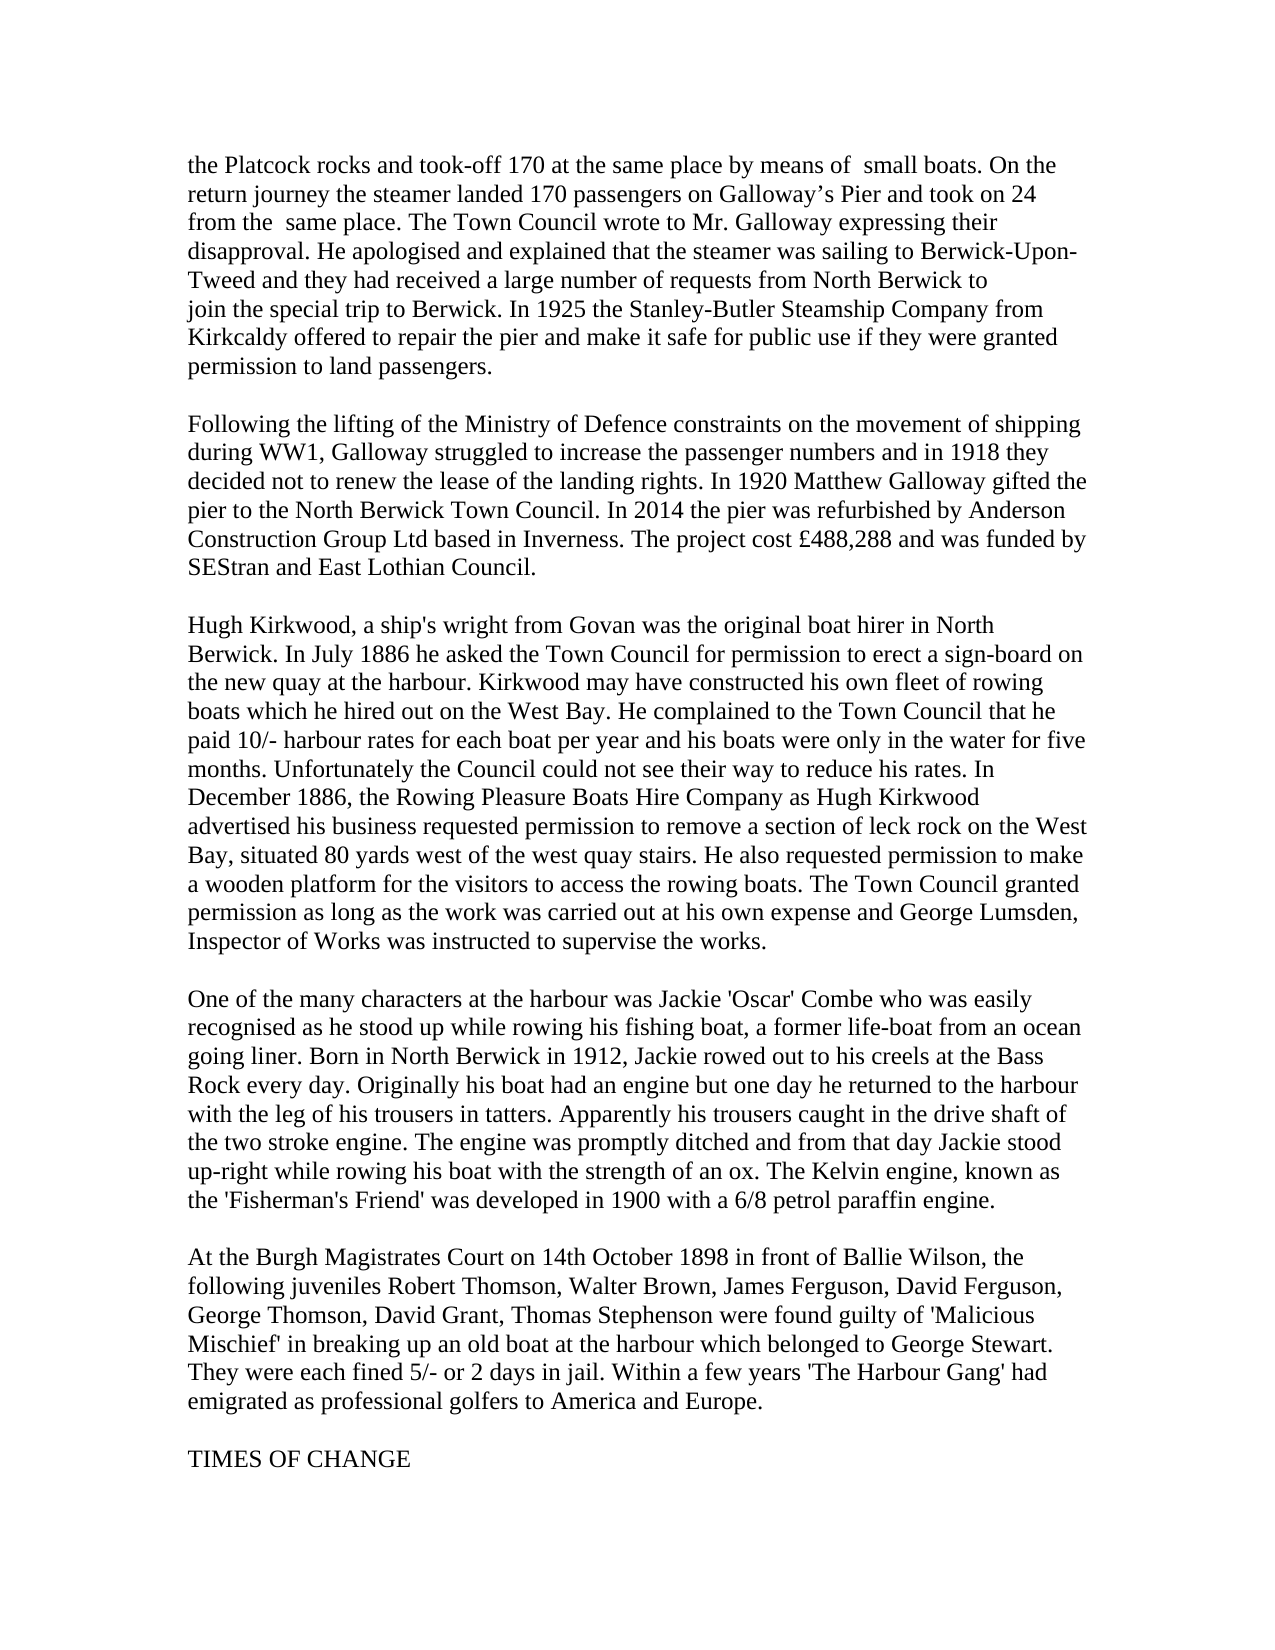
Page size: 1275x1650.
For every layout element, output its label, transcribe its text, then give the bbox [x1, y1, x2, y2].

text At the Burgh Magistrates Court on 14th October 1898 in front of Ballie Wilson, the following juveniles Robert Thomson, Walter Brown, James Ferguson, David Ferguson, George Thomson, David Grant, Thomas Stephenson were found guilty of 'Malicious Mischief' in breaking up an old boat at the harbour which belonged to George Stewart. They were each fined 5/- or 2 days in jail. Within a few years 'The Harbour Gang' had emigrated as professional golfers to America and Europe. [187, 1242, 1087, 1415]
text Hugh Kirkwood, a ship's wright from Govan was the original boat hirer in North Berwick. In July 1886 he asked the Town Council for permission to erect a sign-board on the new quay at the harbour. Kirkwood may have constructed his own fleet of rowing boats which he hired out on the West Bay. He complained to the Town Council that he paid 10/- harbour rates for each boat per year and his boats were only in the water for five months. Unfortunately the Council could not see their way to reduce his rates. In December 1886, the Rowing Pleasure Boats Hire Company as Hugh Kirkwood advertised his business requested permission to remove a section of leck rock on the West [187, 610, 1087, 840]
text join the special trip to Berwick. In 1925 the Stanley-Butler Steamship Company from Kirkcaldy offered to repair the pier and make it safe for public use if they were granted permission to land passengers. [187, 294, 1087, 380]
text Bay, situated 80 yards west of the west quay stairs. He also requested permission to make a wooden platform for the visitors to access the rowing boats. The Town Council granted permission as long as the work was carried out at his own expense and George Lumsden, Inspector of Works was instructed to supervise the works. [187, 840, 1087, 955]
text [187, 150, 1087, 294]
text TIMES OF CHANGE [187, 1444, 1087, 1472]
text Following the lifting of the Ministry of Defence constraints on the movement of shipping during WW1, Galloway struggled to increase the passenger numbers and in 1918 they decided not to renew the lease of the landing rights. In 1920 Matthew Galloway gifted the pier to the North Berwick Town Council. In 2014 the pier was refurbished by Anderson Construction Group Ltd based in Inverness. The project cost £488,288 and was funded by SEStran and East Lothian Council. [187, 409, 1087, 581]
text One of the many characters at the harbour was Jackie 'Oscar' Combe who was easily recognised as he stood up while rowing his fishing boat, a former life-boat from an ocean going liner. Born in North Berwick in 1912, Jackie rowed out to his creels at the Bass Rock every day. Originally his boat had an engine but one day he returned to the harbour with the leg of his trousers in tatters. Apparently his trousers caught in the drive shaft of the two stroke engine. The engine was promptly ditched and from that day Jackie stood up-right while rowing his boat with the strength of an ox. The Kelvin engine, known as the 'Fisherman's Friend' was developed in 1900 with a 6/8 petrol paraffin engine. [187, 984, 1087, 1214]
